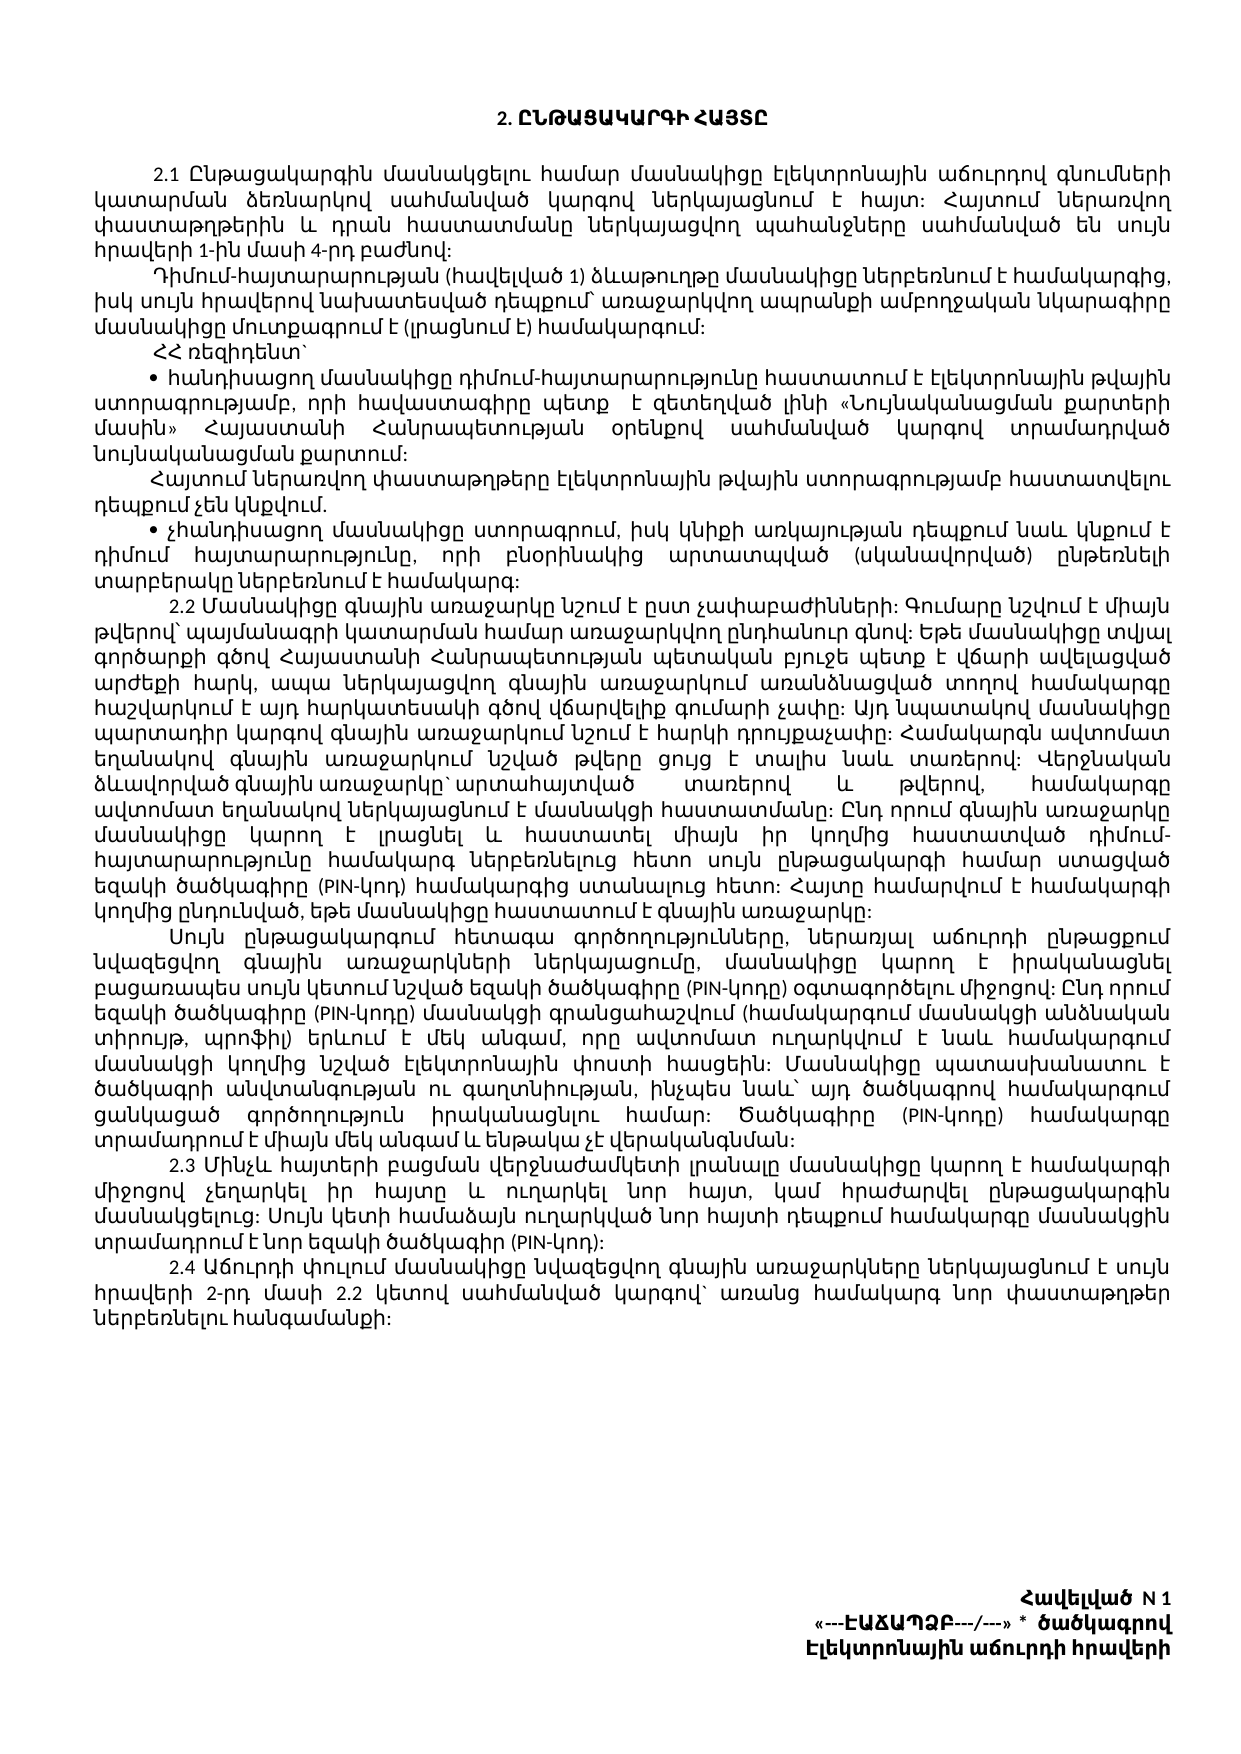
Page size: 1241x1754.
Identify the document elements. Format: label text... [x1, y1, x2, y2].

list չհանդիսացող մասնակիցը ստորագրում, իսկ կնիքի առկայության դեպքում նաև կնքում է դիմում հայտարարությունը, որի բնօրինակից արտատպված (սկանավորված) ընթեռնելի տարբերակը ներբեռնում է համակարգ: [94, 517, 1171, 593]
text ՀՀ ռեզիդենտ` [94, 339, 1171, 365]
text 2.3 Մինչև հայտերի բացման վերջնաժամկետի լրանալը մասնակիցը կարող է համակարգի միջոցով չեղարկել իր հայտը և ուղարկել նոր հայտ, կամ հրաժարվել ընթացակարգին մասնակցելուց: Սույն կետի համաձայն ուղարկված նոր հայտի դեպքում համակարգը մասնակցին տրամադրում է նոր եզակի ծածկագիր (PIN-կոդ): [94, 1153, 1171, 1254]
text Հավելված N 1 [94, 1585, 1171, 1610]
text 2.4 Աճուրդի փուլում մասնակիցը նվազեցվող գնային առաջարկները ներկայացնում է սույն հրավերի 2-րդ մասի 2.2 կետով սահմանված կարգով` առանց համակարգ նոր փաստաթղթեր ներբեռնելու հանգամանքի: [94, 1254, 1171, 1331]
text Սույն ընթացակարգում հետագա գործողությունները, ներառյալ աճուրդի ընթացքում նվազեցվող գնային առաջարկների ներկայացումը, մասնակիցը կարող է իրականացնել բացառապես սույն կետում նշված եզակի ծածկագիրը (PIN-կոդը) օգտագործելու միջոցով: Ընդ որում եզակի ծածկագիրը (PIN-կոդը) մասնակցի գրանցահաշվում (համակարգում մասնակցի անձնական տիրույթ, պրոֆիլ) երևում է մեկ անգամ, որը ավտոմատ ուղարկվում է նաև համակարգում մասնակցի կողմից նշված էլեկտրոնային փոստի հասցեին: Մասնակիցը պատասխանատու է ծածկագրի անվտանգության ու գաղտնիության, ինչպես նաև՝ այդ ծածկագրով համակարգում ցանկացած գործողություն իրականացնլու համար: Ծածկագիրը (PIN-կոդը) համակարգը տրամադրում է միայն մեկ անգամ և ենթակա չէ վերականգնման: [94, 924, 1171, 1153]
list հանդիսացող մասնակիցը դիմում-հայտարարությունը հաստատում է էլեկտրոնային թվային ստորագրությամբ, որի հավաստագիրը պետք է զետեղված լինի «Նույնականացման քարտերի մասին» Հայաստանի Հանրապետության օրենքով սահմանված կարգով տրամադրված նույնականացման քարտում: [94, 365, 1171, 466]
text Հայտում ներառվող փաստաթղթերը էլեկտրոնային թվային ստորագրությամբ հաստատվելու դեպքում չեն կնքվում. [94, 466, 1171, 517]
text Դիմում-հայտարարության (հավելված 1) ձևաթուղթը մասնակիցը ներբեռնում է համակարգից, իսկ սույն հրավերով նախատեսված դեպքում՝ առաջարկվող ապրանքի ամբողջական նկարագիրը մասնակիցը մուտքագրում է (լրացնում է) համակարգում: [94, 263, 1171, 339]
text 2. ԸՆԹԱՑԱԿԱՐԳԻ ՀԱՅՏԸ [94, 106, 1171, 131]
text Էլեկտրոնային աճուրդի հրավերի [94, 1636, 1171, 1661]
text «---ԷԱՃԱՊՁԲ---/---» * ծածկագրով [94, 1610, 1171, 1636]
text 2.2 Մասնակիցը գնային առաջարկը նշում է ըստ չափաբաժինների: Գումարը նշվում է միայն թվերով՝ պայմանագրի կատարման համար առաջարկվող ընդհանուր գնով: Եթե մասնակիցը տվյալ գործարքի գծով Հայաստանի Հանրապետության պետական բյուջե պետք է վճարի ավելացված արժեքի հարկ, ապա ներկայացվող գնային առաջարկում առանձնացված տողով համակարգը հաշվարկում է այդ հարկատեսակի գծով վճարվելիք գումարի չափը: Այդ նպատակով մասնակիցը պարտադիր կարգով գնային առաջարկում նշում է հարկի դրույքաչափը: Համակարգն ավտոմատ եղանակով գնային առաջարկում նշված թվերը ցույց է տալիս նաև տառերով: Վերջնական ձևավորված գնային առաջարկը` արտահայտված տառերով և թվերով, համակարգը ավտոմատ եղանակով ներկայացնում է մասնակցի հաստատմանը: Ընդ որում գնային առաջարկը մասնակիցը կարող է լրացնել և հաստատել միայն իր կողմից հաստատված դիմում-հայտարարությունը համակարգ ներբեռնելուց հետո սույն ընթացակարգի համար ստացված եզակի ծածկագիրը (PIN-կոդ) համակարգից ստանալուց հետո: Հայտը համարվում է համակարգի կողմից ընդունված, եթե մասնակիցը հաստատում է գնային առաջարկը: [94, 593, 1171, 924]
text 2.1 Ընթացակարգին մասնակցելու համար մասնակիցը էլեկտրոնային աճուրդով գնումների կատարման ձեռնարկով սահմանված կարգով ներկայացնում է հայտ: Հայտում ներառվող փաստաթղթերին և դրան հաստատմանը ներկայացվող պահանջները սահմանված են սույն հրավերի 1-ին մասի 4-րդ բաժնով: [94, 161, 1171, 263]
